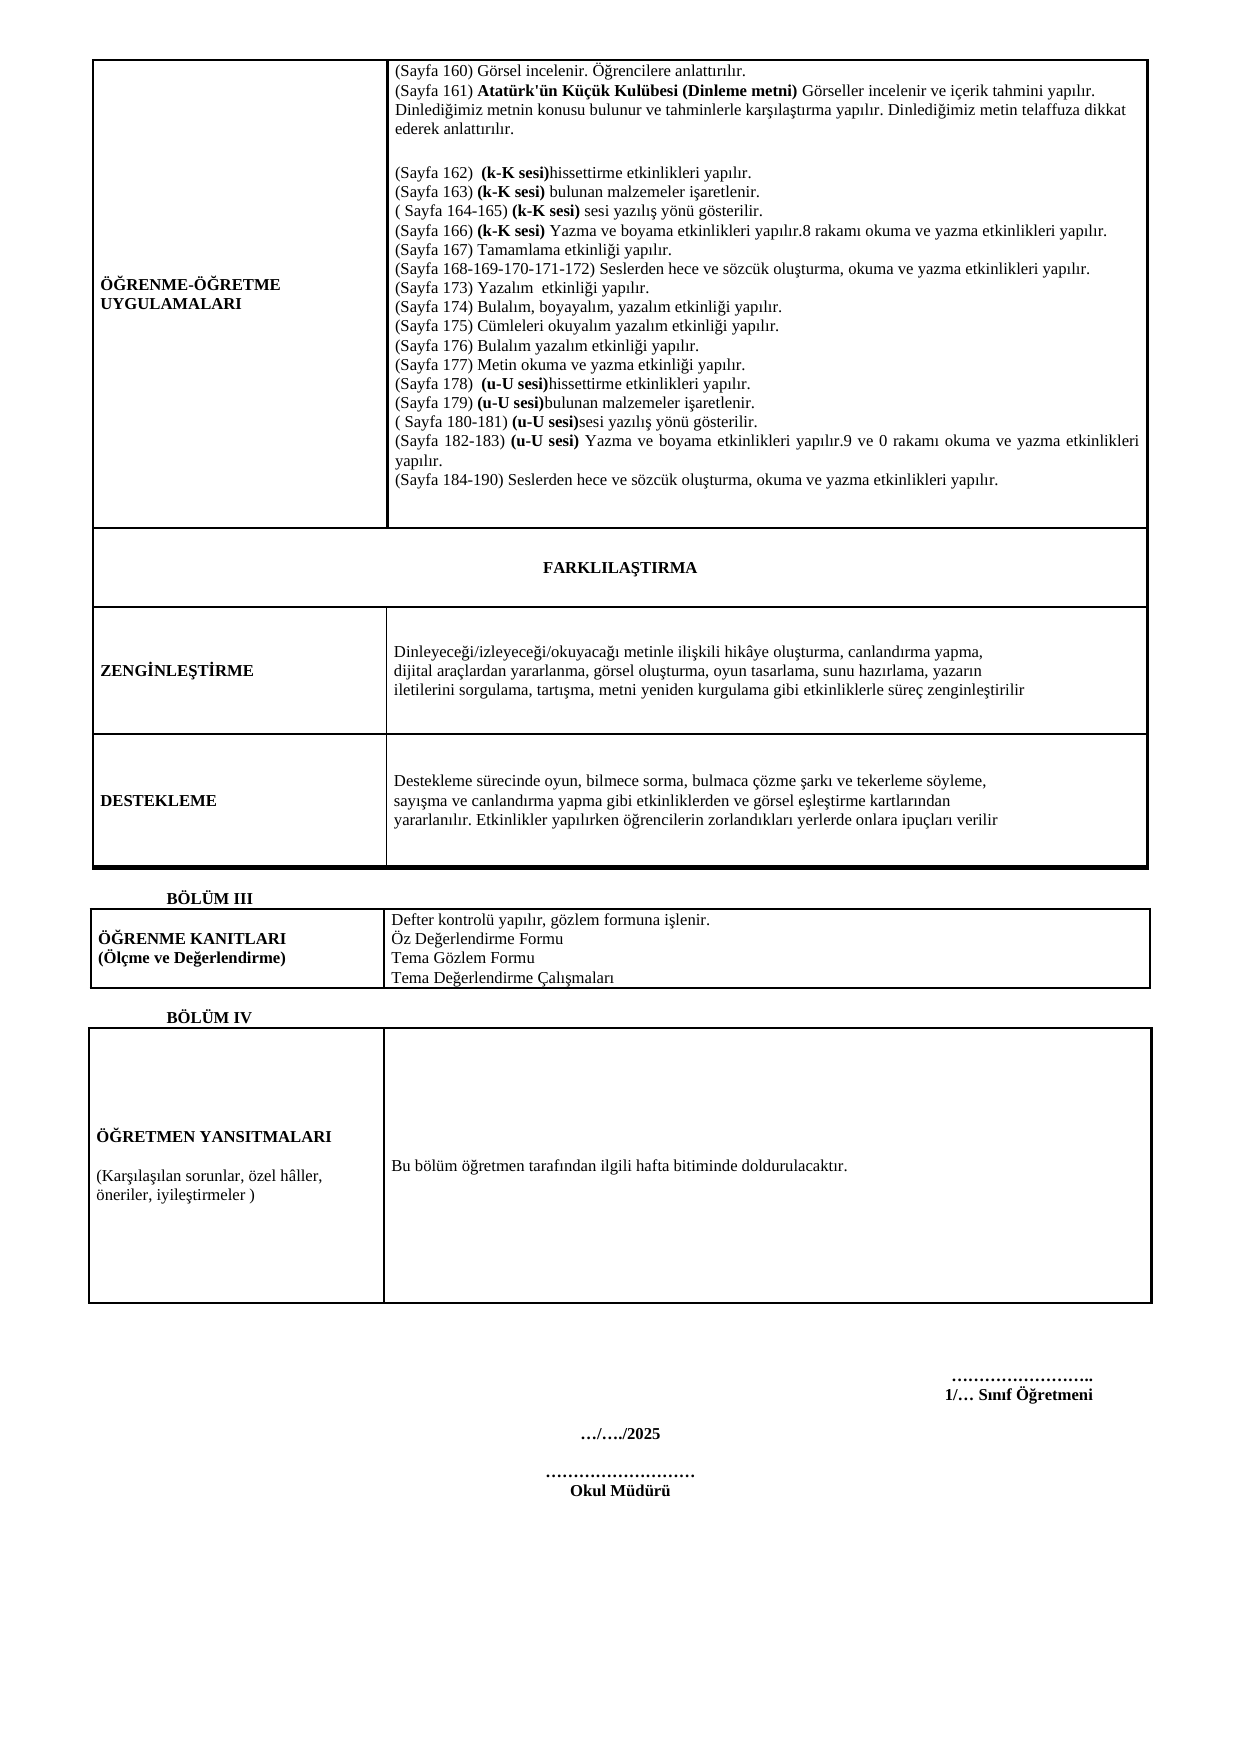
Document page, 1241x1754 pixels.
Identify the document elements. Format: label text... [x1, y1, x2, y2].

table_cell FARKLILAŞTIRMA [94, 529, 1146, 606]
table_header Bu bölüm öğretmen tarafından ilgili hafta bitiminde doldurulacaktır. [385, 1029, 1150, 1302]
table_cell ZENGİNLEŞTİRME [94, 608, 386, 733]
table_header ÖĞRETMEN YANSITMALARI (Karşılaşılan sorunlar, özel hâller, öneriler, iyileştirmeler ) [90, 1029, 383, 1302]
table_cell DESTEKLEME [94, 735, 386, 865]
subtitle BÖLÜM III [148, 889, 1093, 908]
table_header ÖĞRENME KANITLARI (Ölçme ve Değerlendirme) [92, 910, 383, 987]
text ……………………… [148, 1462, 1093, 1481]
text …/…./2025 [148, 1423, 1093, 1443]
text …………………….. [148, 1366, 1093, 1385]
table_header Defter kontrolü yapılır, gözlem formuna işlenir. Öz Değerlendirme Formu Tema Gözlem Formu Tema Değerlendirme Çalışmaları [385, 910, 1149, 987]
text 1/… Sınıf Öğretmeni [148, 1385, 1093, 1404]
text Okul Müdürü [148, 1481, 1093, 1500]
subtitle BÖLÜM IV [148, 1008, 1093, 1027]
table_cell Destekleme sürecinde oyun, bilmece sorma, bulmaca çözme şarkı ve tekerleme söyleme, sayışma ve canlandırma yapma gibi etkinliklerden ve görsel eşleştirme kartlarından yararlanılır. Etkinlikler yapılırken öğrencilerin zorlandıkları yerlerde onlara ipuçları verilir [387, 735, 1146, 865]
table_cell (Sayfa 160) Görsel incelenir. Öğrencilere anlattırılır. (Sayfa 161) Atatürk'ün Küçük Kulübesi (Dinleme metni) Görseller incelenir ve içerik tahmini yapılır. Dinlediğimiz metnin konusu bulunur ve tahminlerle karşılaştırma yapılır. Dinlediğimiz metin telaffuza dikkat ederek anlattırılır. (Sayfa 162) (k-K sesi)hissettirme etkinlikleri yapılır. (Sayfa 163) (k-K sesi) bulunan malzemeler işaretlenir. ( Sayfa 164-165) (k-K sesi) sesi yazılış yönü gösterilir. (Sayfa 166) (k-K sesi) Yazma ve boyama etkinlikleri yapılır.8 rakamı okuma ve yazma etkinlikleri yapılır. (Sayfa 167) Tamamlama etkinliği yapılır. (Sayfa 168-169-170-171-172) Seslerden hece ve sözcük oluşturma, okuma ve yazma etkinlikleri yapılır. (Sayfa 173) Yazalım etkinliği yapılır. (Sayfa 174) Bulalım, boyayalım, yazalım etkinliği yapılır. (Sayfa 175) Cümleleri okuyalım yazalım etkinliği yapılır. (Sayfa 176) Bulalım yazalım etkinliği yapılır. (Sayfa 177) Metin okuma ve yazma etkinliği yapılır. (Sayfa 178) (u-U sesi)hissettirme etkinlikleri yapılır. (Sayfa 179) (u-U sesi)bulunan malzemeler işaretlenir. ( Sayfa 180-181) (u-U sesi)sesi yazılış yönü gösterilir. (Sayfa 182-183) (u-U sesi) Yazma ve boyama etkinlikleri yapılır.9 ve 0 rakamı okuma ve yazma etkinlikleri yapılır. (Sayfa 184-190) Seslerden hece ve sözcük oluşturma, okuma ve yazma etkinlikleri yapılır. [389, 61, 1146, 527]
table_cell ÖĞRENME-ÖĞRETME UYGULAMALARI [94, 61, 386, 527]
table_cell Dinleyeceği/izleyeceği/okuyacağı metinle ilişkili hikâye oluşturma, canlandırma yapma, dijital araçlardan yararlanma, görsel oluşturma, oyun tasarlama, sunu hazırlama, yazarın iletilerini sorgulama, tartışma, metni yeniden kurgulama gibi etkinliklerle süreç zenginleştirilir [387, 608, 1146, 733]
